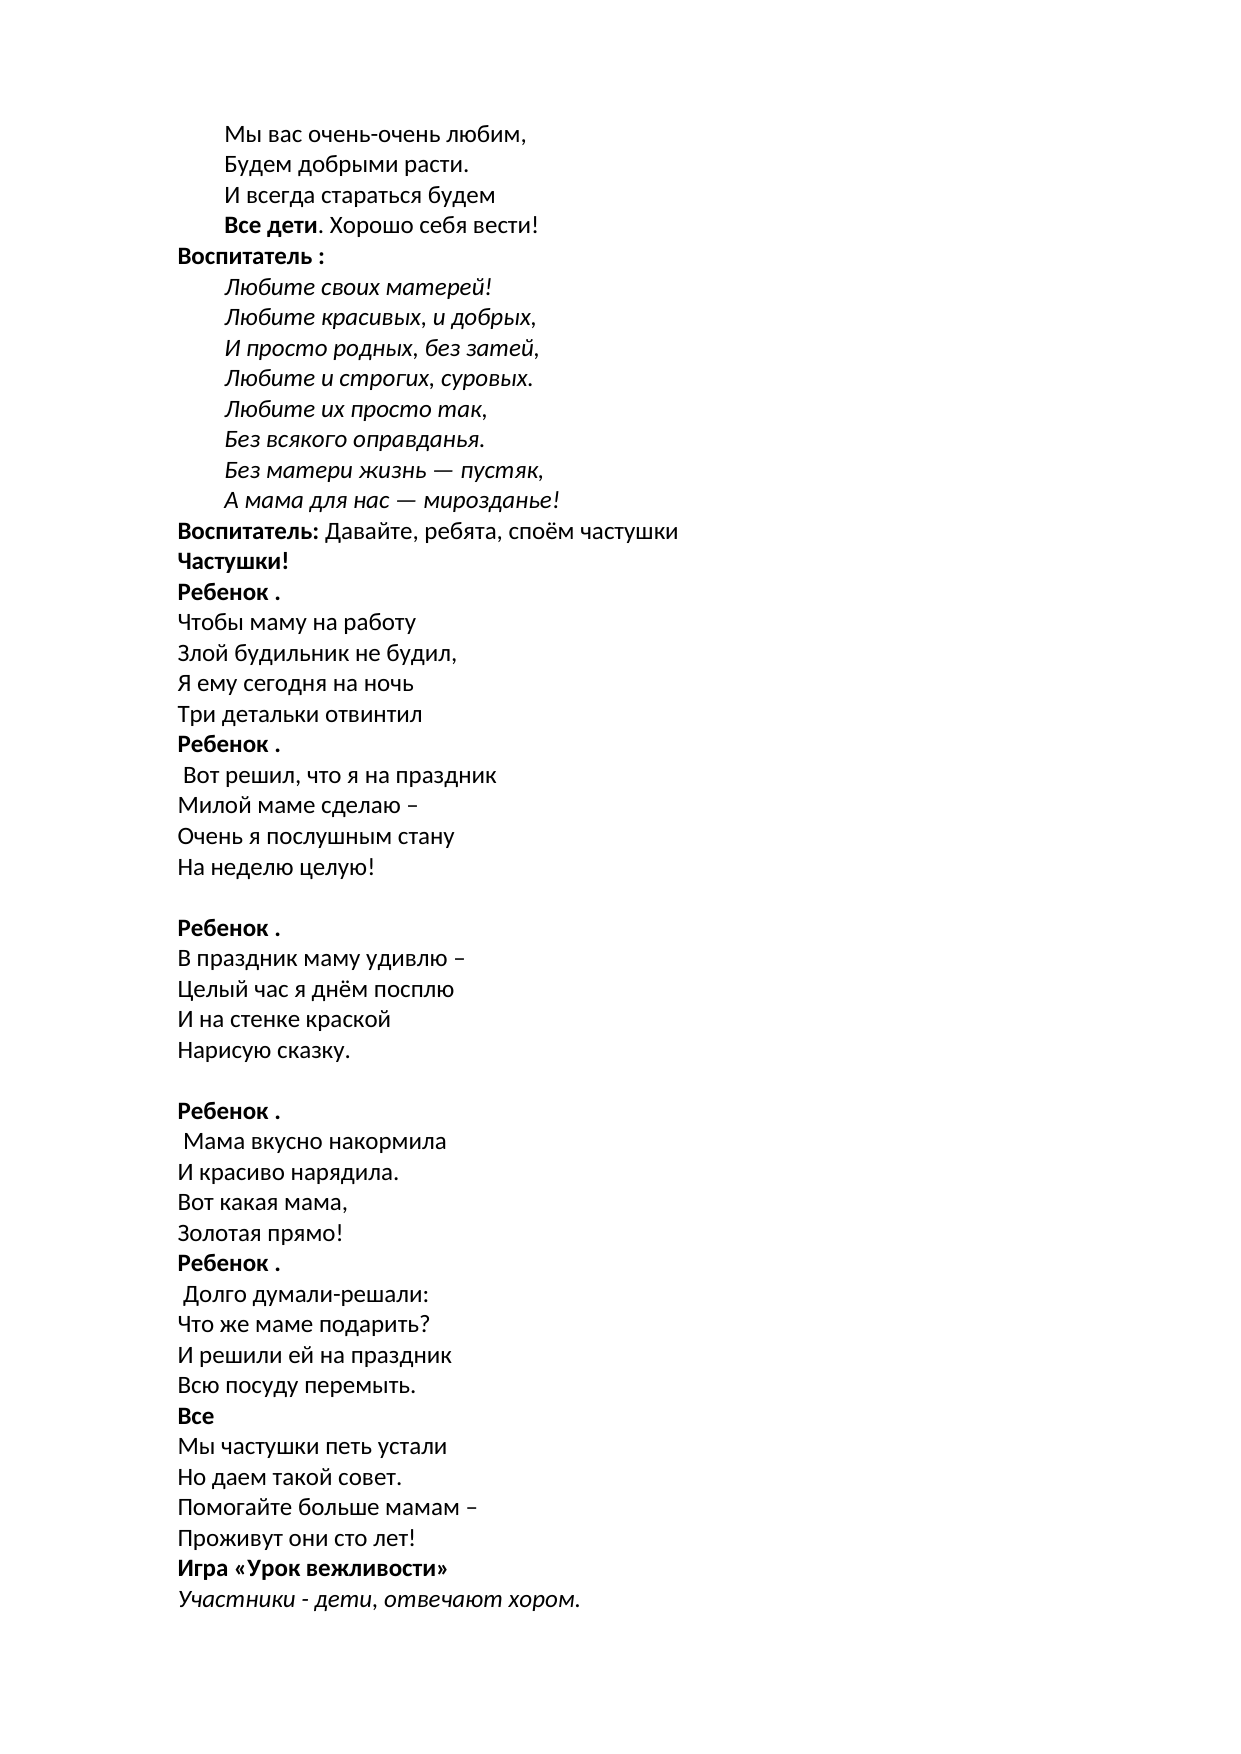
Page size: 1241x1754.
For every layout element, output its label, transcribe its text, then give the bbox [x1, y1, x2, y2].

text Мы вас очень-очень любим, [177, 118, 1152, 149]
text Ребенок . [177, 576, 1152, 606]
text А мама для нас — мирозданье! [177, 484, 1152, 515]
text Воспитатель: Давайте, ребята, споём частушки [177, 515, 1152, 545]
text Любите и строгих, суровых. [177, 362, 1152, 393]
text Вот решил, что я на праздник Милой маме сделаю – Очень я послушным стану На неделю целую! Ребенок . [177, 759, 1152, 942]
text Без матери жизнь — пустяк, [177, 454, 1152, 484]
text Воспитатель : [177, 240, 1152, 271]
text Без всякого оправданья. [177, 423, 1152, 454]
text Долго думали-решали: Что же маме подарить? И решили ей на праздник Всю посуду перемыть. [177, 1278, 1152, 1400]
text Частушки! [177, 545, 1152, 576]
text И просто родных, без затей, [177, 332, 1152, 362]
text Все дети. Хорошо себя вести! [177, 210, 1152, 240]
text И всегда стараться будем [177, 179, 1152, 210]
text Любите своих матерей! [177, 271, 1152, 301]
text Будем добрыми расти. [177, 149, 1152, 179]
text Любите их просто так, [177, 393, 1152, 423]
text В праздник маму удивлю – Целый час я днём посплю И на стенке краской Нарисую сказку. Ребенок . [177, 942, 1152, 1125]
text Чтобы маму на работу Злой будильник не будил, Я ему сегодня на ночь Три детальки отвинтил Ребенок . [177, 606, 1152, 759]
text Любите красивых, и добрых, [177, 301, 1152, 332]
text Мама вкусно накормила И красиво нарядила. Вот какая мама, Золотая прямо! Ребенок . [177, 1125, 1152, 1278]
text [177, 1400, 1152, 1614]
